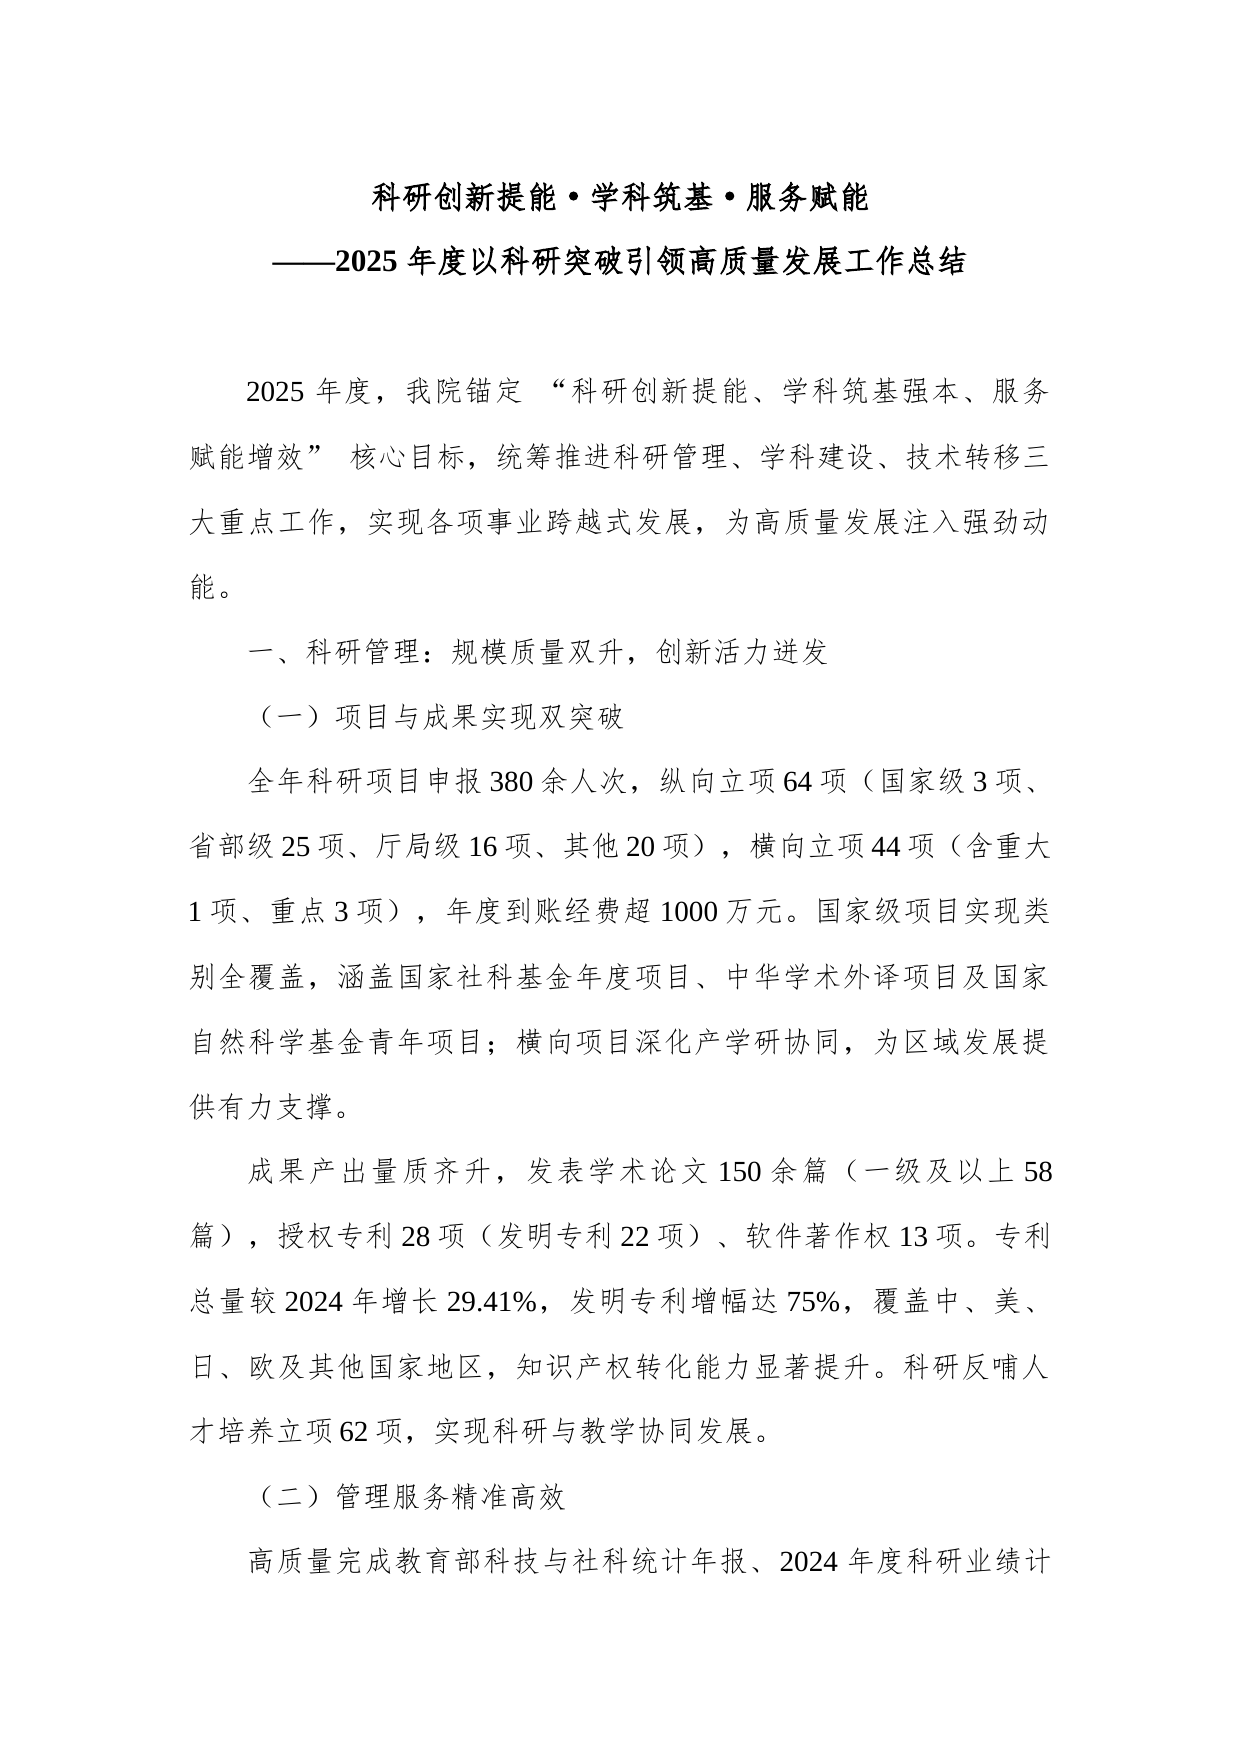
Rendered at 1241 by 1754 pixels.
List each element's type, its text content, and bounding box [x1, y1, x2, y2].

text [187, 1527, 1053, 1592]
text ​2025 年度，我院锚定 “科研创新提能、学科筑基强本、服务赋能增效” 核心目标，统筹推进科研管理、学科建设、技术转移三大重点工作，实现各项事业跨越式发展，为高质量发展注入强劲动能。 [187, 357, 1053, 617]
text 一、科研管理：规模质量双升，创新活力迸发​ [187, 617, 1053, 682]
text 成果产出量质齐升，发表学术论文150余篇（一级及以上58篇），授权专利28项（发明专利22项）、软件著作权13项。专利总量较2024年增长29.41%，发明专利增幅达75%，覆盖中、美、日、欧及其他国家地区，知识产权转化能力显著提升。科研反哺人才培养立项62项，实现科研与教学协同发展。​ [187, 1137, 1053, 1462]
text ——2025 年度以科研突破引领高质量发展工作总结​ [187, 227, 1053, 292]
text （二）管理服务精准高效​ [187, 1462, 1053, 1527]
text 科研创新提能・学科筑基・服务赋能​ [187, 162, 1053, 227]
text 全年科研项目申报380余人次，纵向立项64项（国家级3项、省部级25项、厅局级16项、其他20项），横向立项44项（含重大1项、重点3项），年度到账经费超1000万元。国家级项目实现类别全覆盖，涵盖国家社科基金年度项目、中华学术外译项目及国家自然科学基金青年项目；横向项目深化产学研协同，为区域发展提供有力支撑。​ [187, 747, 1053, 1137]
text （一）项目与成果实现双突破​ [187, 682, 1053, 747]
